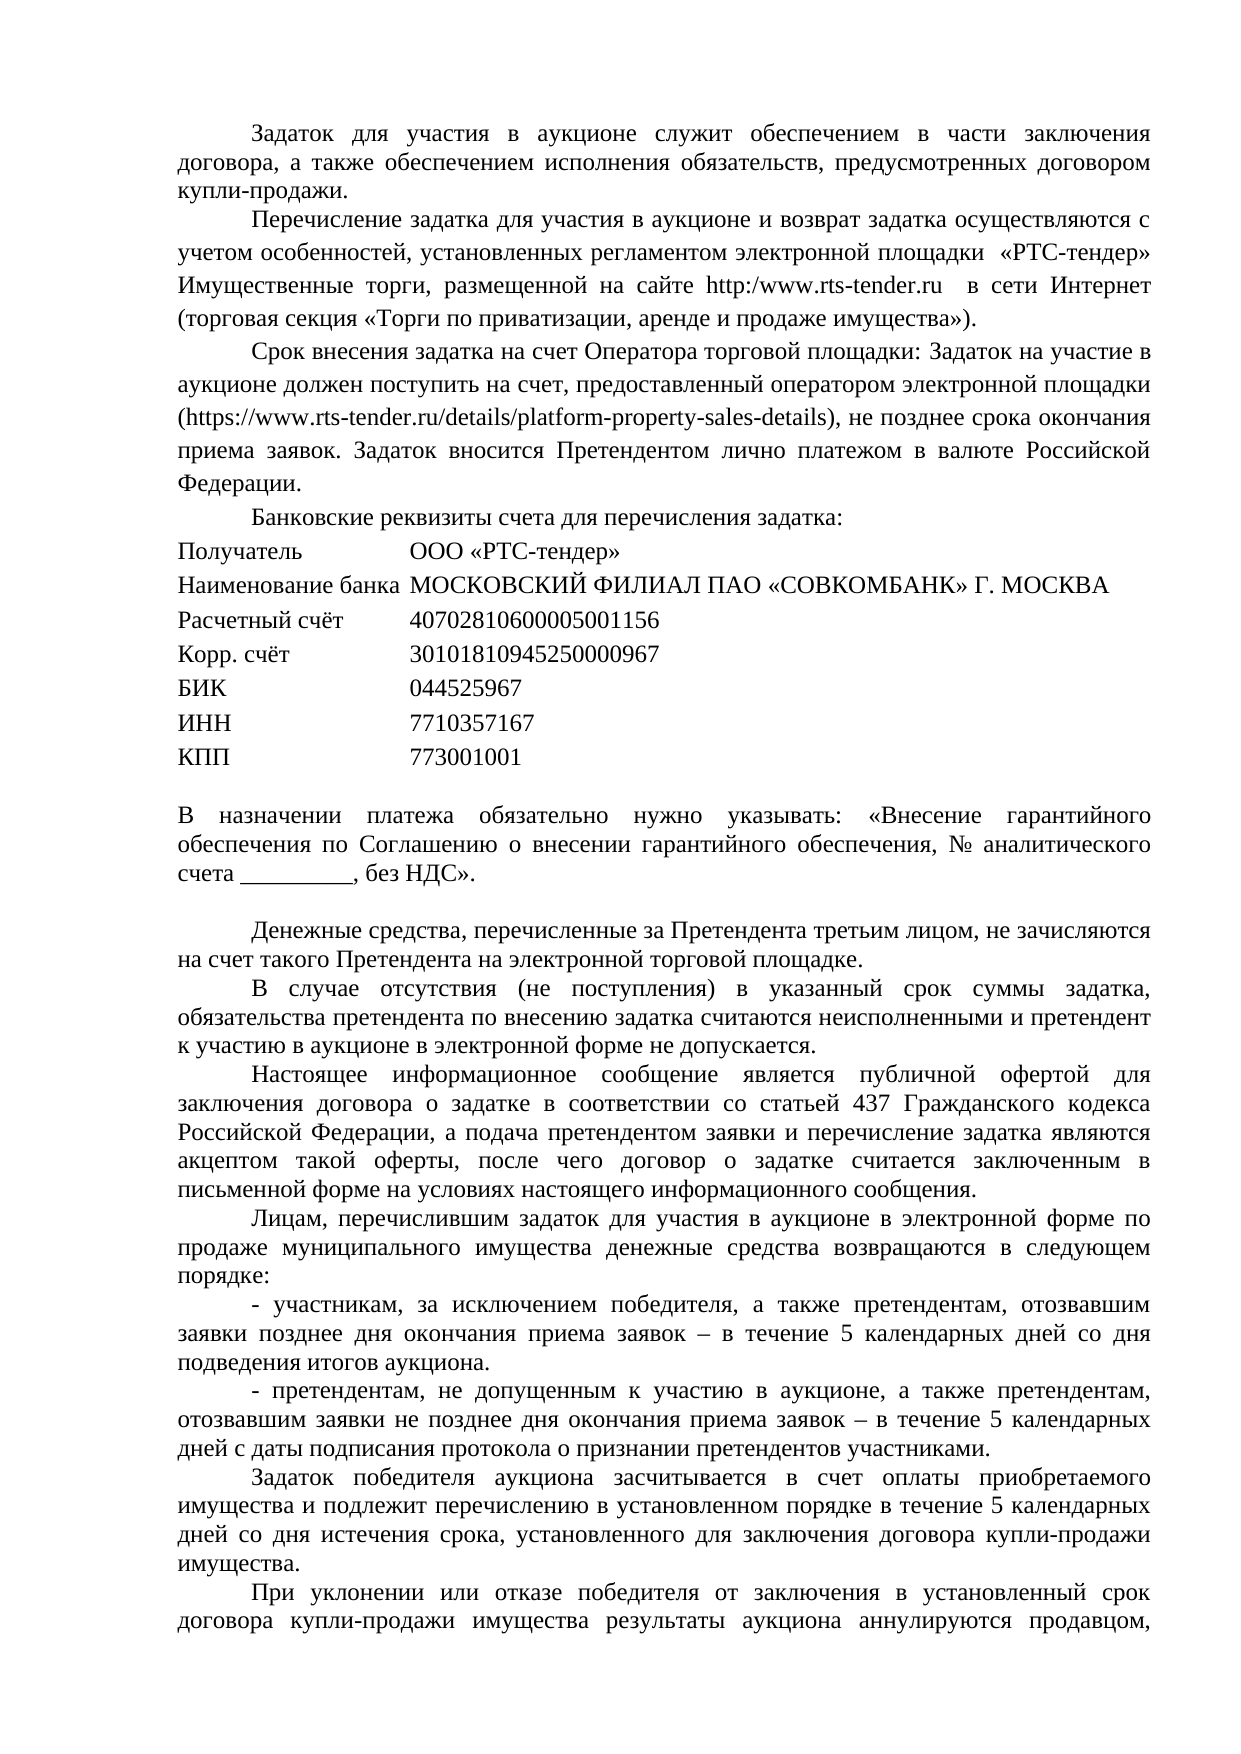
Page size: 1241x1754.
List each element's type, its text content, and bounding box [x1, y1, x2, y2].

text Перечисление задатка для участия в аукционе и возврат задатка осуществляются с учетом особенностей, установленных регламентом электронной площадки «РТС-тендер» Имущественные торги, размещенной на сайте http:/www.rts-tender.ru в сети Интернет (торговая секция «Торги по приватизации, аренде и продаже имущества»). [177, 204, 1152, 332]
text Срок внесения задатка на счет Оператора торговой площадки: Задаток на участие в аукционе должен поступить на счет, предоставленный оператором электронной площадки (https://www.rts-tender.ru/details/platform-property-sales-details), не позднее срока окончания приема заявок. Задаток вносится Претендентом лично платежом в валюте Российской Федерации. [177, 336, 1152, 497]
table_cell Наименование банка [177, 565, 409, 599]
table_cell 044525967 [409, 668, 1129, 702]
table_cell БИК [177, 668, 409, 702]
text В назначении платежа обязательно нужно указывать: «Внесение гарантийного обеспечения по Соглашению о внесении гарантийного обеспечения, № аналитического счета _________, без НДС». [177, 800, 1152, 886]
table_cell 7710357167 [409, 702, 1129, 737]
text Задаток победителя аукциона засчитывается в счет оплаты приобретаемого имущества и подлежит перечислению в установленном порядке в течение 5 календарных дней со дня истечения срока, установленного для заключения договора купли-продажи имущества. [177, 1462, 1152, 1577]
table_header Получатель [177, 530, 409, 565]
table_cell Расчетный счёт [177, 599, 409, 633]
text Денежные средства, перечисленные за Претендента третьим лицом, не зачисляются на счет такого Претендента на электронной торговой площадке. [177, 916, 1152, 973]
table_header ООО «РТС-тендер» [409, 530, 1129, 565]
text - претендентам, не допущенным к участию в аукционе, а также претендентам, отозвавшим заявки не позднее дня окончания приема заявок – в течение 5 календарных дней с даты подписания протокола о признании претендентов участниками. [177, 1376, 1152, 1462]
table_cell МОСКОВСКИЙ ФИЛИАЛ ПАО «СОВКОМБАНК» Г. МОСКВА [409, 565, 1129, 599]
table_cell Корр. счёт [177, 634, 409, 668]
table_cell ИНН [177, 702, 409, 737]
text Банковские реквизиты счета для перечисления задатка: [177, 502, 1152, 530]
table_cell 30101810945250000967 [409, 634, 1129, 668]
text Лицам, перечислившим задаток для участия в аукционе в электронной форме по продаже муниципального имущества денежные средства возвращаются в следующем порядке: [177, 1203, 1152, 1289]
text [177, 1577, 1152, 1634]
table_cell 40702810600005001156 [409, 599, 1129, 633]
text В случае отсутствия (не поступления) в указанный срок суммы задатка, обязательства претендента по внесению задатка считаются неисполненными и претендент к участию в аукционе в электронной форме не допускается. [177, 973, 1152, 1059]
table_cell 773001001 [409, 737, 1129, 771]
text Настоящее информационное сообщение является публичной офертой для заключения договора о задатке в соответствии со статьей 437 Гражданского кодекса Российской Федерации, а подача претендентом заявки и перечисление задатка являются акцептом такой оферты, после чего договор о задатке считается заключенным в письменной форме на условиях настоящего информационного сообщения. [177, 1059, 1152, 1203]
text - участникам, за исключением победителя, а также претендентам, отозвавшим заявки позднее дня окончания приема заявок – в течение 5 календарных дней со дня подведения итогов аукциона. [177, 1289, 1152, 1376]
text Задаток для участия в аукционе служит обеспечением в части заключения договора, а также обеспечением исполнения обязательств, предусмотренных договором купли-продажи. [177, 118, 1152, 204]
table_cell КПП [177, 737, 409, 771]
